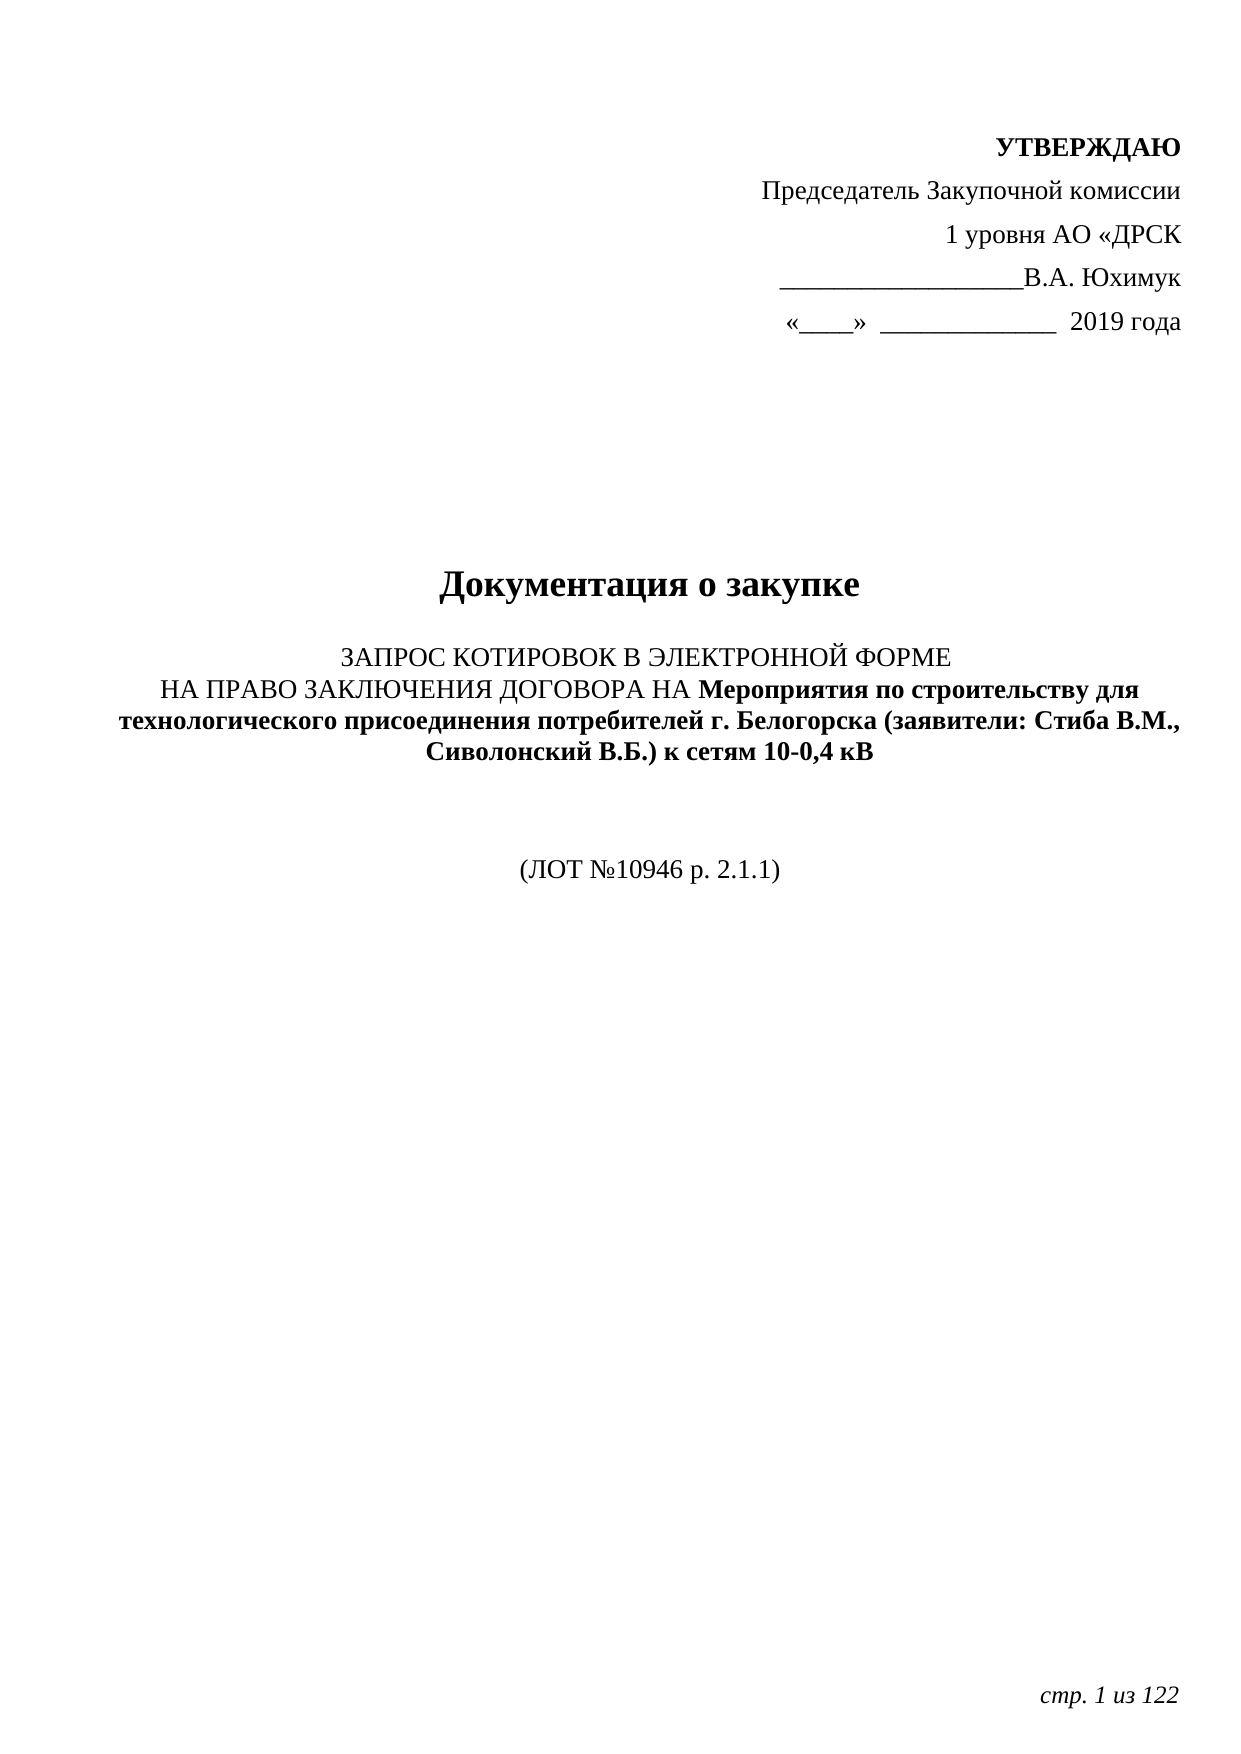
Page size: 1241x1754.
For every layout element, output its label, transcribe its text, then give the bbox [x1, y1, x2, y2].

text (ЛОТ №10946 р. 2.1.1) [118, 853, 1181, 884]
text __________________В.А. Юхимук [474, 262, 1181, 293]
text «____» _____________ 2019 года [474, 305, 1181, 336]
text Председатель Закупочной комиссии [475, 174, 1181, 205]
text ЗАПРОС КОТИРОВОК В ЭЛЕКТРОННОЙ ФОРМЕ НА ПРАВО ЗАКЛЮЧЕНИЯ ДОГОВОРА НА Мероприятия по строительству для технологического присоединения потребителей г. Белогорска (заявители: Стиба В.М., Сиволонский В.Б.) к сетям 10-0,4 кВ [118, 642, 1181, 797]
text 1 уровня АО «ДРСК [474, 218, 1181, 249]
text УТВЕРЖДАЮ [474, 131, 1181, 162]
text Документация о закупке [118, 561, 1181, 604]
